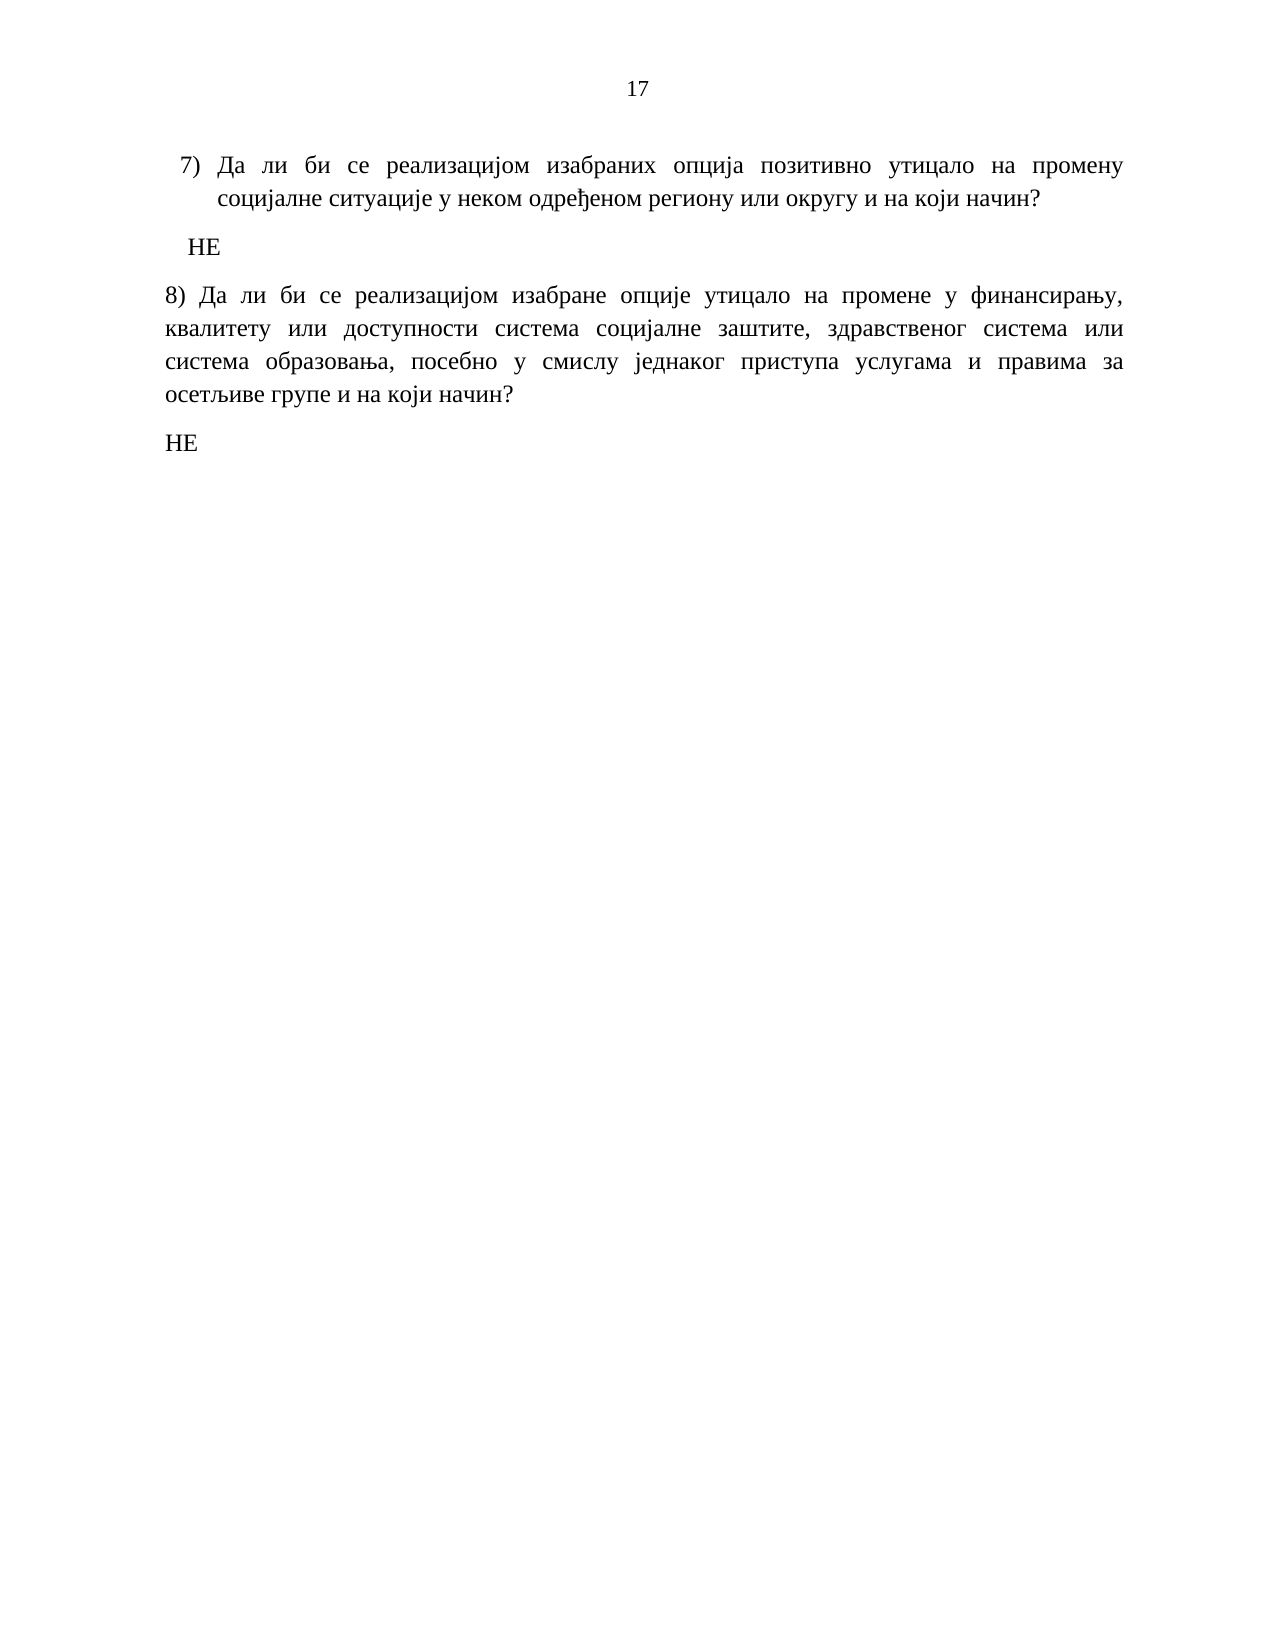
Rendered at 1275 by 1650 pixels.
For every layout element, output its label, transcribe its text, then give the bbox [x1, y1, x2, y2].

text 8) Да ли би се реализацијом изабране опције утицало на промене у финансирању, квалитету или доступности система социјалне заштите, здравственог система или система образовања, посебно у смислу једнаког приступа услугама и правима за осетљиве групе и на који начин? [165, 280, 1125, 408]
text НЕ [165, 428, 1125, 457]
text НЕ [187, 232, 1125, 260]
list Да ли би се реализацијом изабраних опција позитивно утицало на промену социјалне ситуације у неком одређеном региону или округу и на који начин? [179, 150, 1125, 212]
